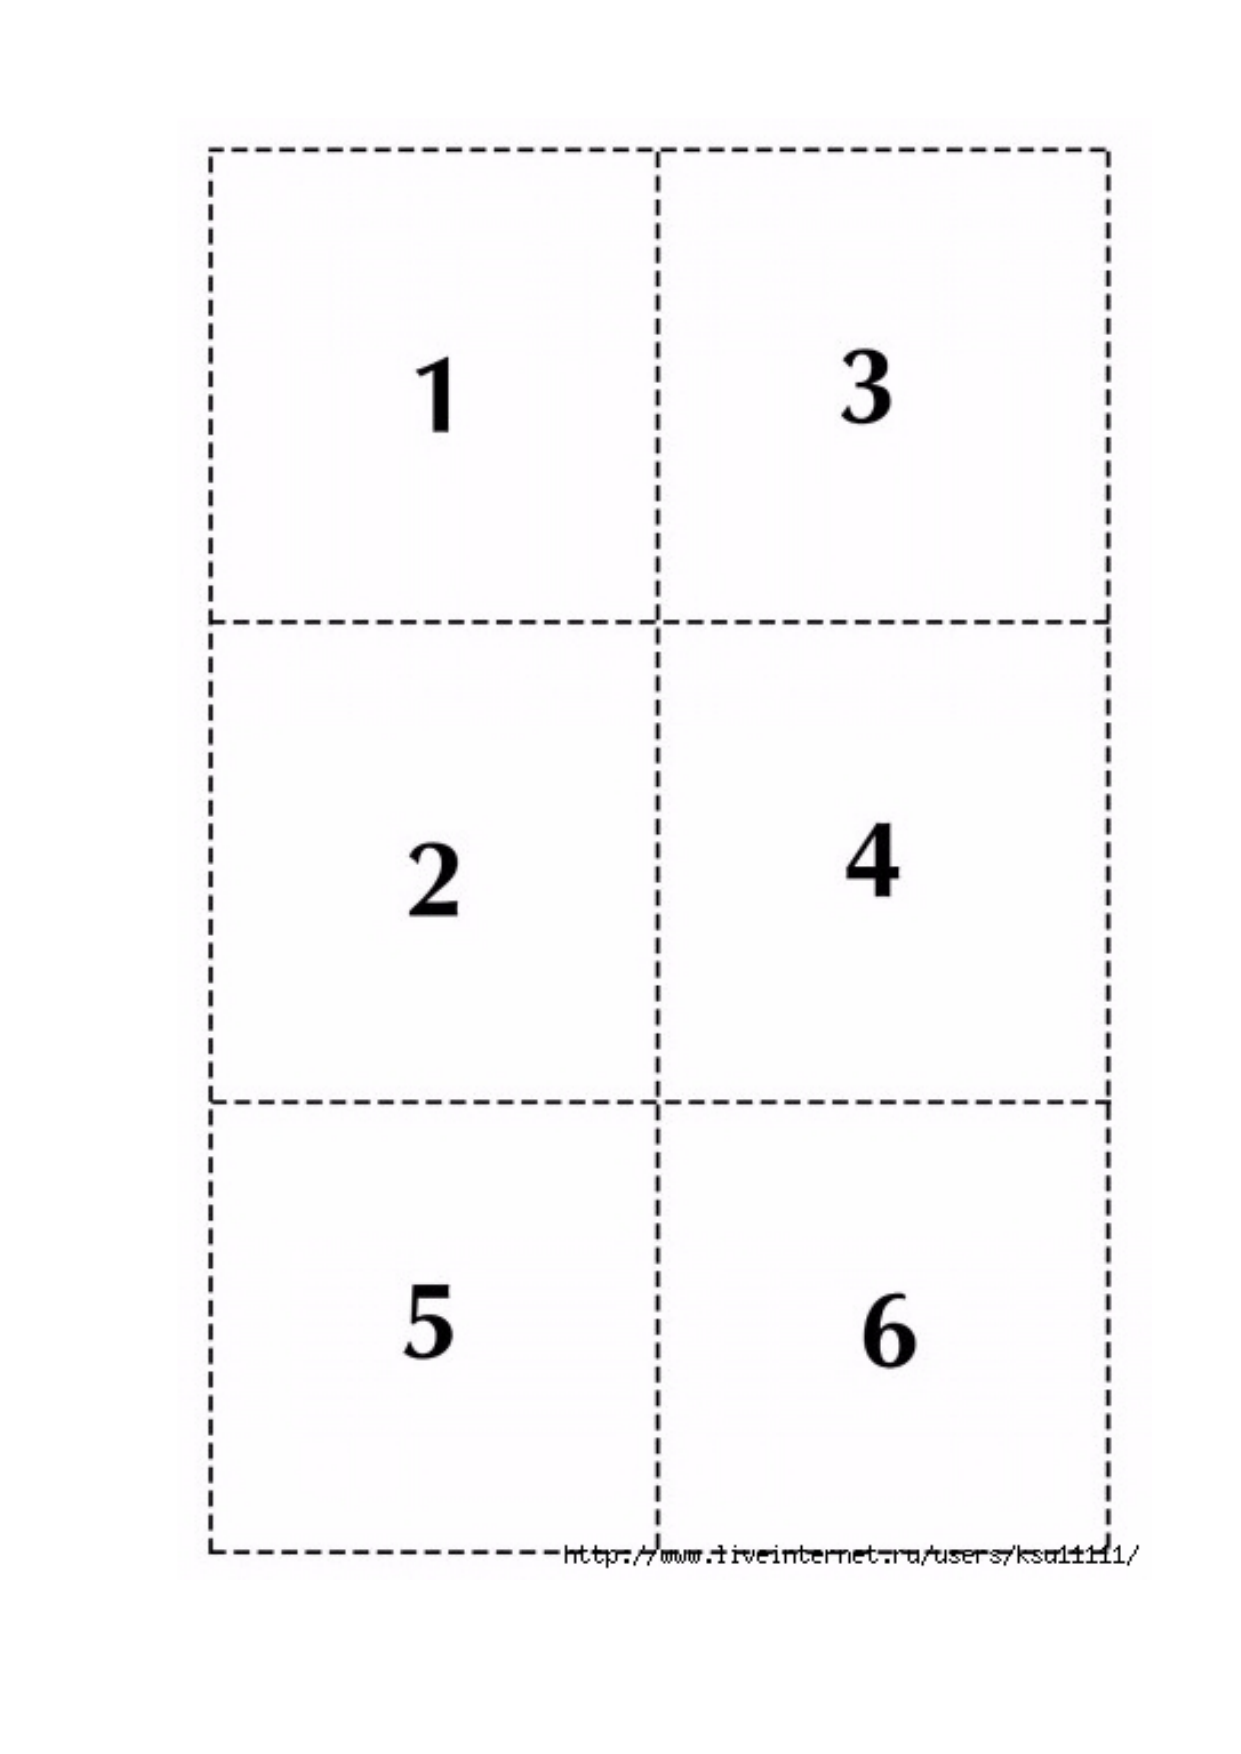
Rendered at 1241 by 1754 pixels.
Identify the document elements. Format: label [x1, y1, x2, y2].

picture [177, 118, 1153, 1580]
